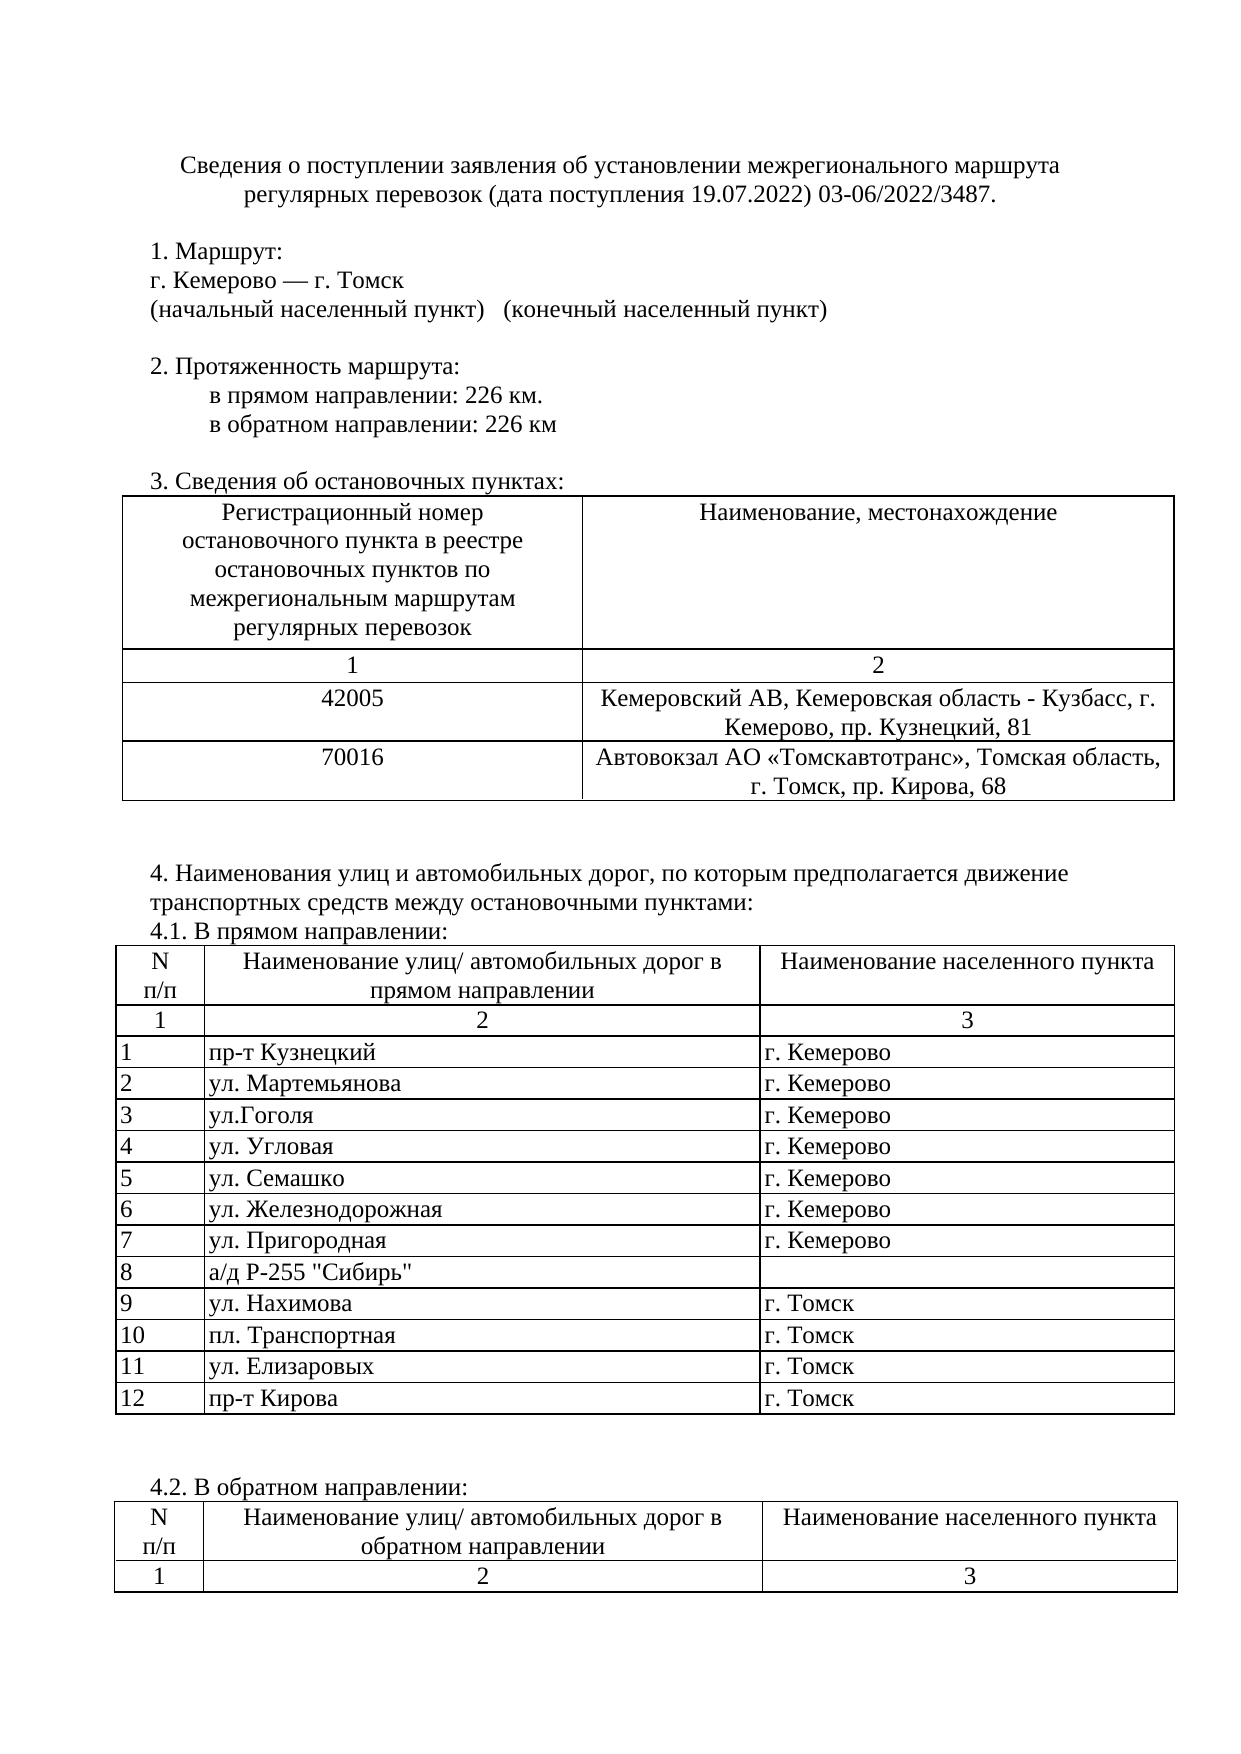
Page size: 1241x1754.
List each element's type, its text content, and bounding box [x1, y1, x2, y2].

text Сведения о поступлении заявления об установлении межрегионального маршрута регулярных перевозок (дата поступления 19.07.2022) 03-06/2022/3487. [150, 150, 1090, 207]
table_cell г. Кемерово [761, 1194, 1174, 1224]
table_header N п/п [117, 946, 204, 1004]
table_cell ул. Семашко [205, 1163, 759, 1193]
table_cell ул. Елизаровых [205, 1352, 759, 1381]
table_header Регистрационный номер остановочного пункта в реестре остановочных пунктов по межрегиональным маршрутам регулярных перевозок [123, 497, 582, 648]
table_cell а/д Р-255 "Сибирь" [205, 1257, 759, 1287]
table_cell ул. Железнодорожная [205, 1194, 759, 1224]
text в прямом направлении: 226 км. [150, 380, 1090, 409]
table_header Наименование населенного пункта [763, 1502, 1177, 1560]
table_cell 5 [117, 1163, 204, 1193]
table_cell 1 [115, 1561, 203, 1591]
table_cell 12 [117, 1383, 204, 1413]
table_header Наименование населенного пункта [761, 946, 1174, 1004]
table_cell г. Кемерово [761, 1163, 1174, 1193]
text 1. Маршрут: [150, 236, 1090, 265]
table_cell г. Кемерово [761, 1100, 1174, 1130]
table_cell 11 [117, 1352, 204, 1381]
text 4. Наименования улиц и автомобильных дорог, по которым предполагается движение транспортных средств между остановочными пунктами: [150, 858, 1090, 916]
table_cell г. Томск [761, 1289, 1174, 1318]
table_cell 3 [761, 1006, 1174, 1035]
table_cell 1 [117, 1037, 204, 1067]
table_cell Автовокзал АО «Томскавтотранс», Томская область, г. Томск, пр. Кирова, 68 [583, 742, 1173, 799]
table_cell ул. Пригородная [205, 1226, 759, 1256]
table_cell ул. Нахимова [205, 1289, 759, 1318]
table_cell 1 [123, 650, 582, 681]
text в обратном направлении: 226 км [150, 409, 1090, 437]
table_cell 9 [117, 1289, 204, 1318]
table_cell 1 [117, 1006, 204, 1035]
table_cell пр-т Кузнецкий [205, 1037, 759, 1067]
text 4.1. В прямом направлении: [150, 916, 1090, 945]
table_cell 2 [117, 1068, 204, 1098]
table_cell г. Кемерово [761, 1131, 1174, 1161]
text 2. Протяженность маршрута: [150, 351, 1090, 380]
table_cell пр-т Кирова [205, 1383, 759, 1413]
table_header N п/п [115, 1502, 203, 1560]
table_header Наименование улиц/ автомобильных дорог в обратном направлении [204, 1502, 762, 1560]
table_cell Кемеровский АВ, Кемеровская область - Кузбасс, г. Кемерово, пр. Кузнецкий, 81 [583, 683, 1173, 740]
table_cell г. Томск [761, 1383, 1174, 1413]
table_cell г. Томск [761, 1320, 1174, 1350]
table_cell г. Кемерово [761, 1226, 1174, 1256]
table_header Наименование улиц/ автомобильных дорог в прямом направлении [205, 946, 759, 1004]
table_cell пл. Транспортная [205, 1320, 759, 1350]
table_cell 6 [117, 1194, 204, 1224]
text (начальный населенный пункт) (конечный населенный пункт) [150, 294, 1090, 322]
table_cell г. Томск [761, 1352, 1174, 1381]
table_cell 2 [583, 650, 1173, 681]
table_cell ул.Гоголя [205, 1100, 759, 1130]
table_cell ул. Мартемьянова [205, 1068, 759, 1098]
table_cell 3 [763, 1560, 1177, 1591]
text 4.2. В обратном направлении: [150, 1472, 1090, 1501]
table_cell 70016 [123, 742, 582, 799]
table_cell 7 [117, 1226, 204, 1256]
table_cell 42005 [123, 683, 582, 740]
table_cell 2 [204, 1561, 762, 1591]
table_cell [761, 1257, 1174, 1287]
text г. Кемерово — г. Томск [150, 265, 1090, 294]
table_cell г. Кемерово [761, 1037, 1174, 1067]
table_cell 3 [117, 1100, 204, 1130]
table_cell 8 [117, 1257, 204, 1287]
table_cell ул. Угловая [205, 1131, 759, 1161]
table_header Наименование, местонахождение [583, 497, 1173, 648]
table_cell г. Кемерово [761, 1068, 1174, 1098]
text 3. Сведения об остановочных пунктах: [150, 466, 1090, 495]
table_cell 4 [117, 1131, 204, 1161]
table_cell 10 [117, 1320, 204, 1350]
table_cell 2 [205, 1006, 759, 1035]
